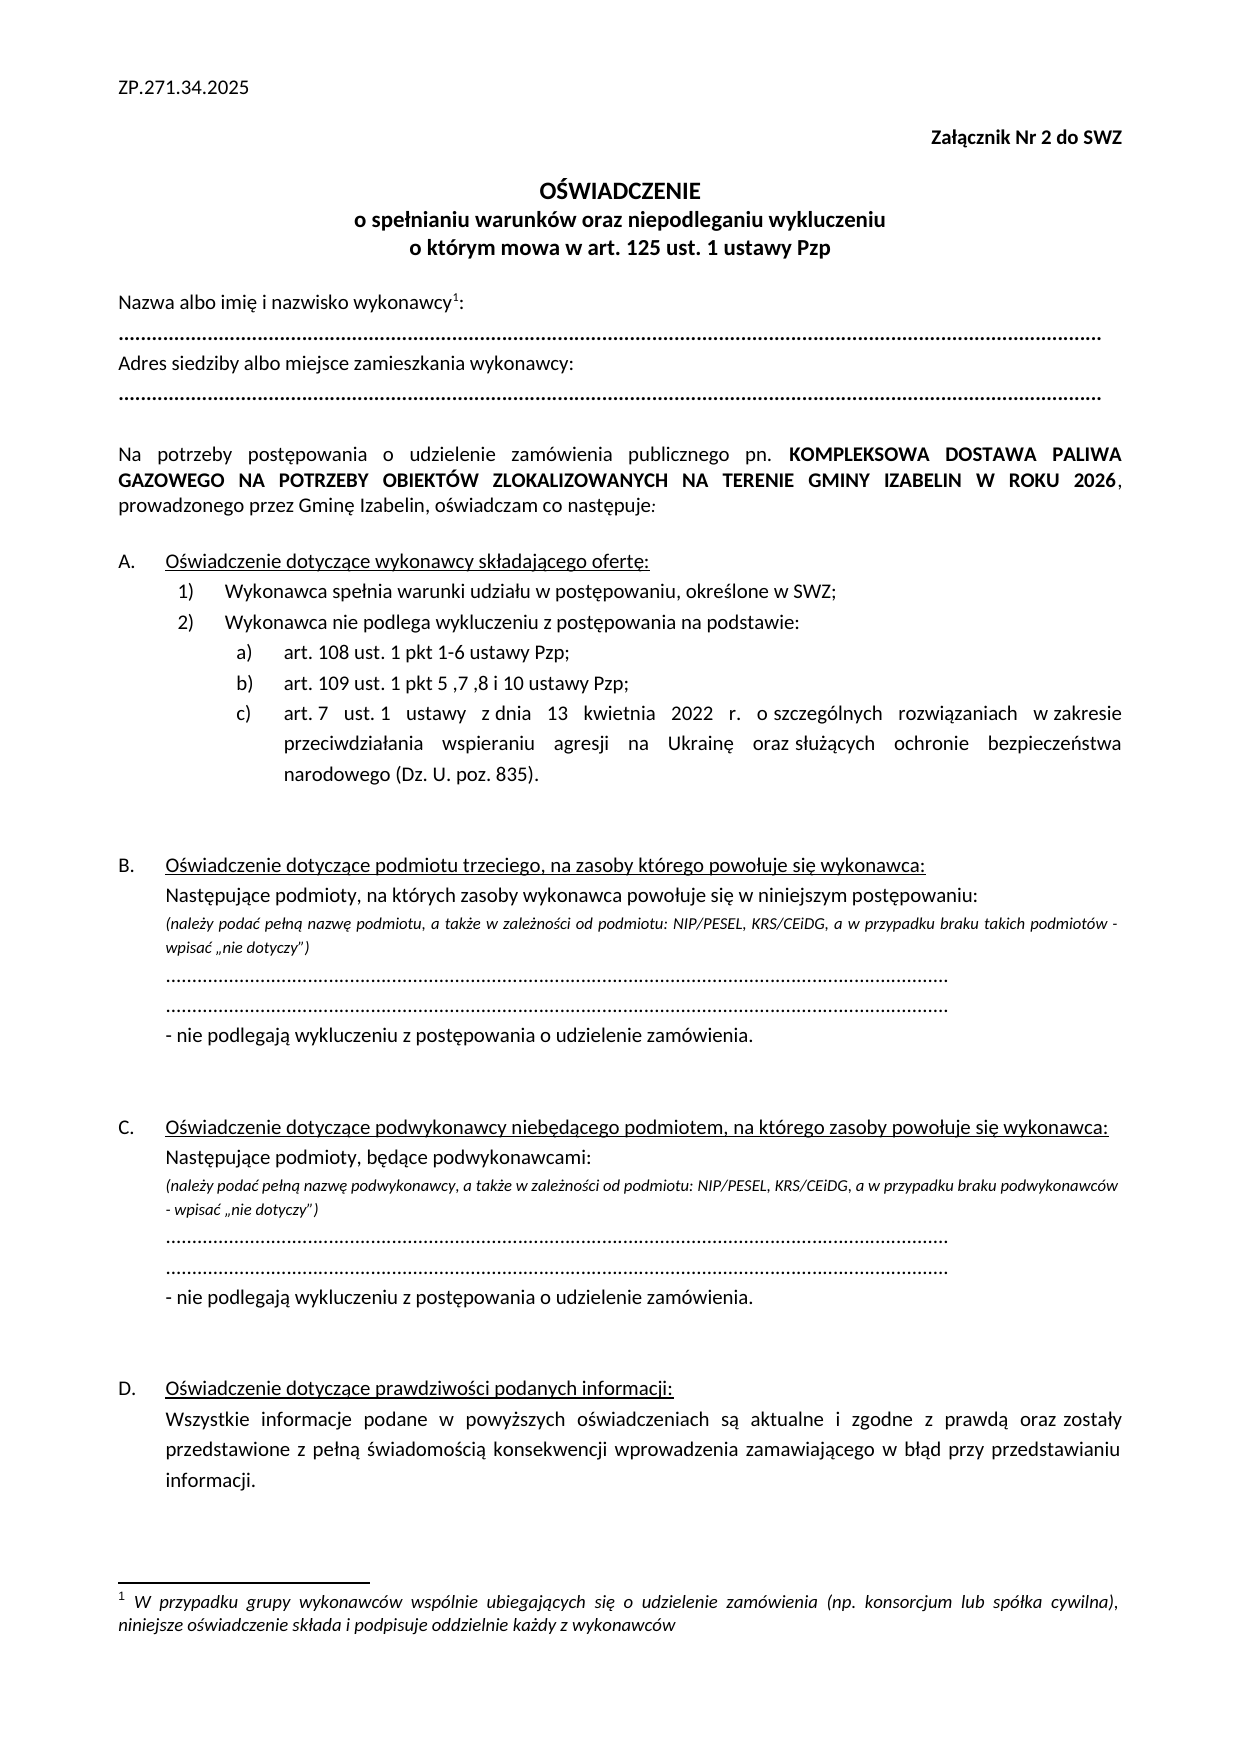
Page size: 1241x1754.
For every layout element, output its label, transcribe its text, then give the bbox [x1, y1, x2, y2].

list art. 108 ust. 1 pkt 1-6 ustawy Pzp; [236, 639, 1122, 665]
list Oświadczenie dotyczące wykonawcy składającego ofertę: [118, 548, 1122, 573]
text Adres siedziby albo miejsce zamieszkania wykonawcy: [118, 350, 1122, 376]
text ..................................................................................................................................................... [118, 992, 1122, 1018]
text - nie podlegają wykluczeniu z postępowania o udzielenie zamówienia. [165, 1023, 1122, 1048]
text ..................................................................................................................................................... [118, 1223, 1122, 1249]
text ..................................................................................................................................................... [118, 962, 1122, 987]
list Wykonawca spełnia warunki udziału w postępowaniu, określone w SWZ; [177, 578, 1122, 604]
text (należy podać pełną nazwę podwykonawcy, a także w zależności od podmiotu: NIP/PESEL, KRS/CEiDG, a w przypadku braku podwykonawców - wpisać „nie dotyczy”) [165, 1175, 1122, 1219]
text ..................................................................................................................................................... [118, 1254, 1122, 1279]
list art. 7 ust. 1 ustawy z dnia 13 kwietnia 2022 r. o szczególnych rozwiązaniach w zakresie przeciwdziałania wspieraniu agresji na Ukrainę oraz służących ochronie bezpieczeństwa narodowego (Dz. U. poz. 835). [236, 700, 1122, 786]
text Załącznik Nr 2 do SWZ [118, 124, 1122, 149]
list Oświadczenie dotyczące podmiotu trzeciego, na zasoby którego powołuje się wykonawca: [118, 852, 1122, 878]
text Wszystkie informacje podane w powyższych oświadczeniach są aktualne i zgodne z prawdą oraz zostały przedstawione z pełną świadomością konsekwencji wprowadzenia zamawiającego w błąd przy przedstawianiu informacji. [165, 1406, 1122, 1492]
text Na potrzeby postępowania o udzielenie zamówienia publicznego pn. KOMPLEKSOWA DOSTAWA PALIWA GAZOWEGO NA POTRZEBY OBIEKTÓW ZLOKALIZOWANYCH NA TERENIE GMINY IZABELIN W ROKU 2026, prowadzonego przez Gminę Izabelin, oświadczam co następuje: [118, 441, 1122, 518]
text ................................................................................................................................................................................. [118, 381, 1122, 406]
text Następujące podmioty, będące podwykonawcami: [165, 1144, 1122, 1170]
text OŚWIADCZENIE [118, 175, 1122, 205]
text Nazwa albo imię i nazwisko wykonawcy: [118, 289, 1122, 315]
text o którym mowa w art. 125 ust. 1 ustawy Pzp [118, 233, 1122, 261]
text o spełnianiu warunków oraz niepodleganiu wykluczeniu [118, 205, 1122, 233]
text (należy podać pełną nazwę podmiotu, a także w zależności od podmiotu: NIP/PESEL, KRS/CEiDG, a w przypadku braku takich podmiotów - wpisać „nie dotyczy”) [165, 913, 1122, 958]
text ................................................................................................................................................................................. [118, 320, 1122, 345]
list Wykonawca nie podlega wykluczeniu z postępowania na podstawie: [177, 609, 1122, 634]
list Oświadczenie dotyczące podwykonawcy niebędącego podmiotem, na którego zasoby powołuje się wykonawca: [118, 1114, 1122, 1139]
list art. 109 ust. 1 pkt 5 ,7 ,8 i 10 ustawy Pzp; [236, 670, 1122, 695]
text Następujące podmioty, na których zasoby wykonawca powołuje się w niniejszym postępowaniu: [165, 883, 1122, 908]
list Oświadczenie dotyczące prawdziwości podanych informacji: [118, 1376, 1122, 1401]
text - nie podlegają wykluczeniu z postępowania o udzielenie zamówienia. [165, 1284, 1122, 1310]
